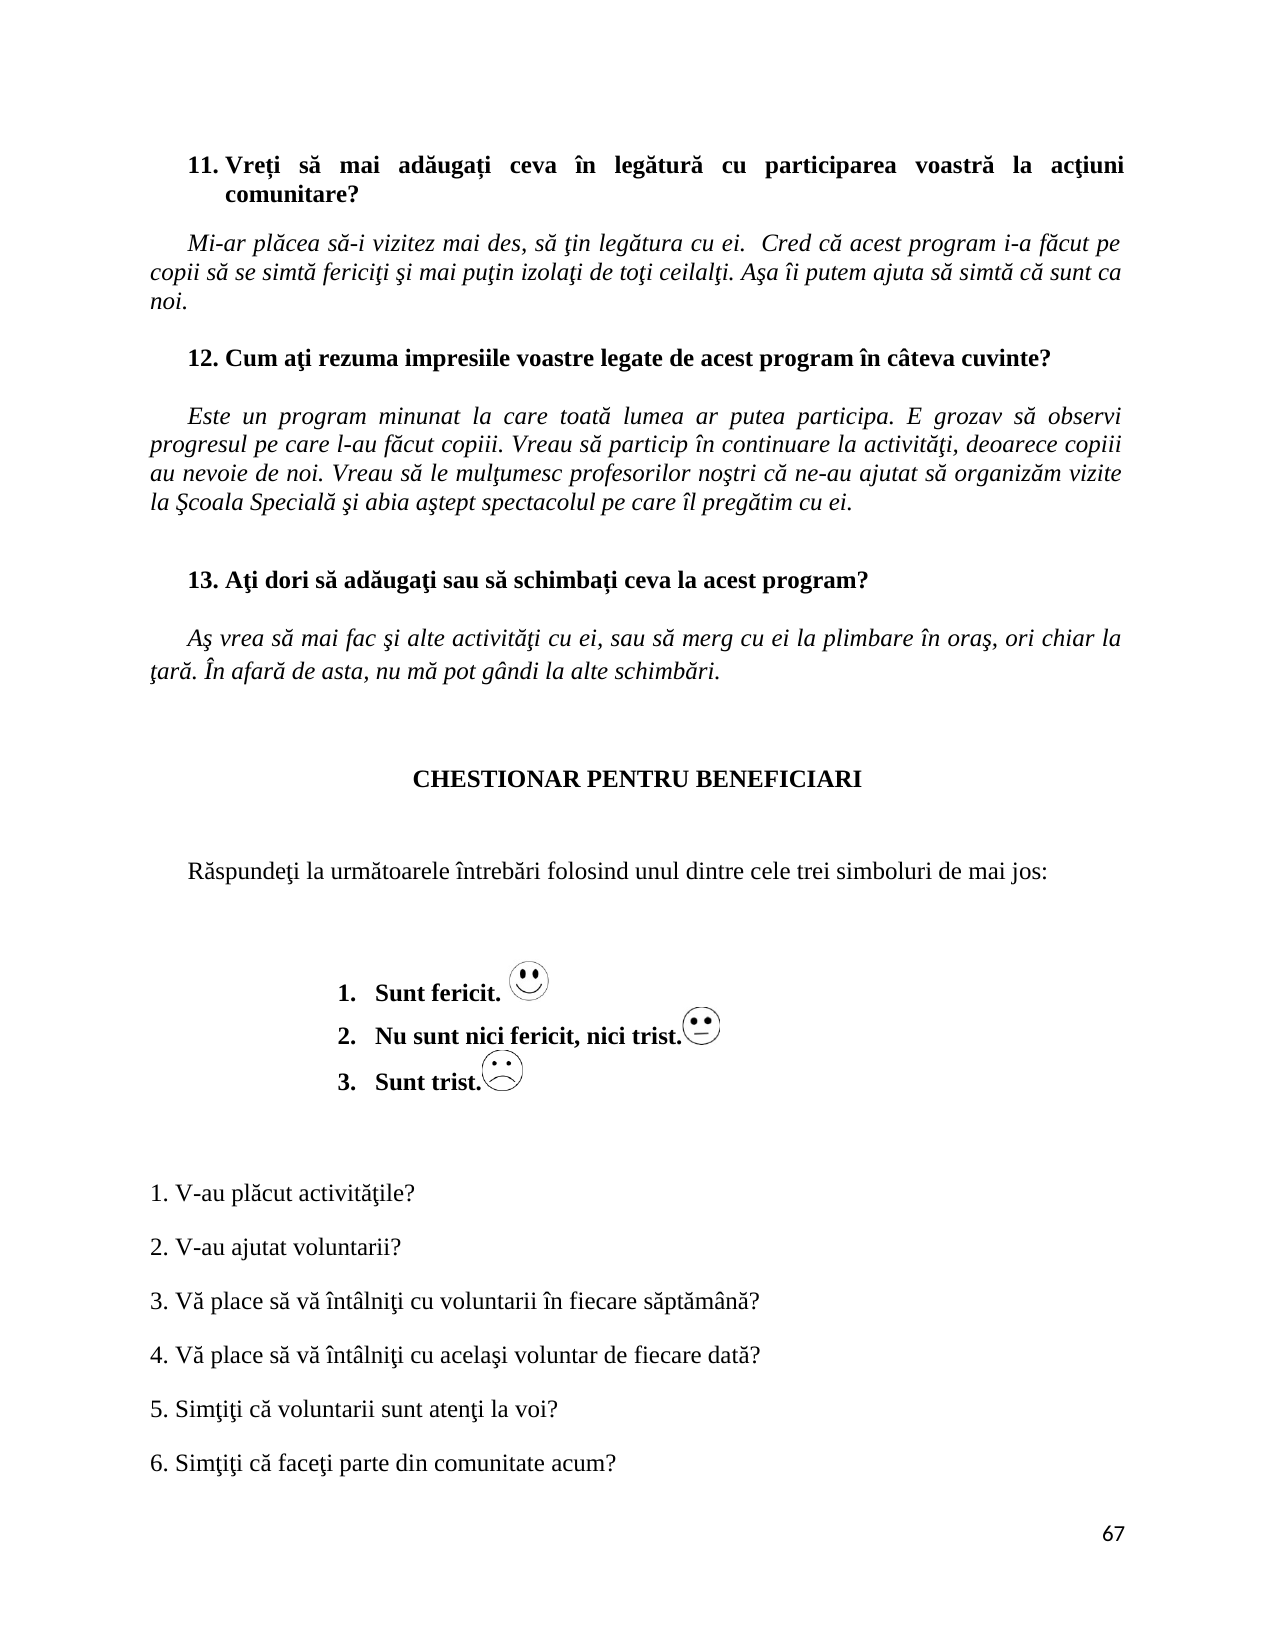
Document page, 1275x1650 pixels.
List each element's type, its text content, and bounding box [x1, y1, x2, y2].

list Vreți să mai adăugați ceva în legătură cu participarea voastră la acţiuni comunitare? [187, 150, 1125, 207]
text Mi-ar plăcea să-i vizitez mai des, să ţin legătura cu ei. Cred că acest program i-a făcut pe copii să se simtă fericiţi şi mai puţin izolaţi de toţi ceilalţi. Aşa îi putem ajuta să simtă că sunt ca noi. [150, 228, 1125, 314]
text 6. Simţiţi că faceţi parte din comunitate acum? [150, 1448, 1125, 1477]
text Aş vrea să mai fac şi alte activităţi cu ei, sau să merg cu ei la plimbare în oraş, ori chiar la ţară. În afară de asta, nu mă pot gândi la alte schimbări. [150, 623, 1125, 685]
list Sunt trist. [337, 1050, 1125, 1096]
list Sunt fericit. [337, 959, 1125, 1007]
picture [482, 1050, 523, 1091]
text Este un program minunat la care toată lumea ar putea participa. E grozav să observi progresul pe care l-au făcut copiii. Vreau să particip în continuare la activităţi, deoarece copiii au nevoie de noi. Vreau să le mulţumesc profesorilor noştri că ne-au ajutat să organizăm vizite la Şcoala Specială şi abia aştept spectacolul pe care îl pregătim cu ei. [150, 401, 1125, 516]
picture [682, 1007, 720, 1045]
text 1. V-au plăcut activităţile? [150, 1178, 1125, 1207]
subtitle CHESTIONAR PENTRU BENEFICIARI [150, 764, 1125, 792]
list Nu sunt nici fericit, nici trist. [337, 1007, 1125, 1050]
text 5. Simţiţi că voluntarii sunt atenţi la voi? [150, 1394, 1125, 1423]
picture [507, 959, 550, 1002]
list Cum aţi rezuma impresiile voastre legate de acest program în câteva cuvinte? [187, 343, 1125, 372]
text 2. V-au ajutat voluntarii? [150, 1232, 1125, 1261]
text Răspundeţi la următoarele întrebări folosind unul dintre cele trei simboluri de mai jos: [150, 856, 1125, 885]
list Aţi dori să adăugaţi sau să schimbați ceva la acest program? [187, 565, 1125, 594]
text 4. Vă place să vă întâlniţi cu acelaşi voluntar de fiecare dată? [150, 1340, 1125, 1369]
text 3. Vă place să vă întâlniţi cu voluntarii în fiecare săptămână? [150, 1286, 1125, 1315]
